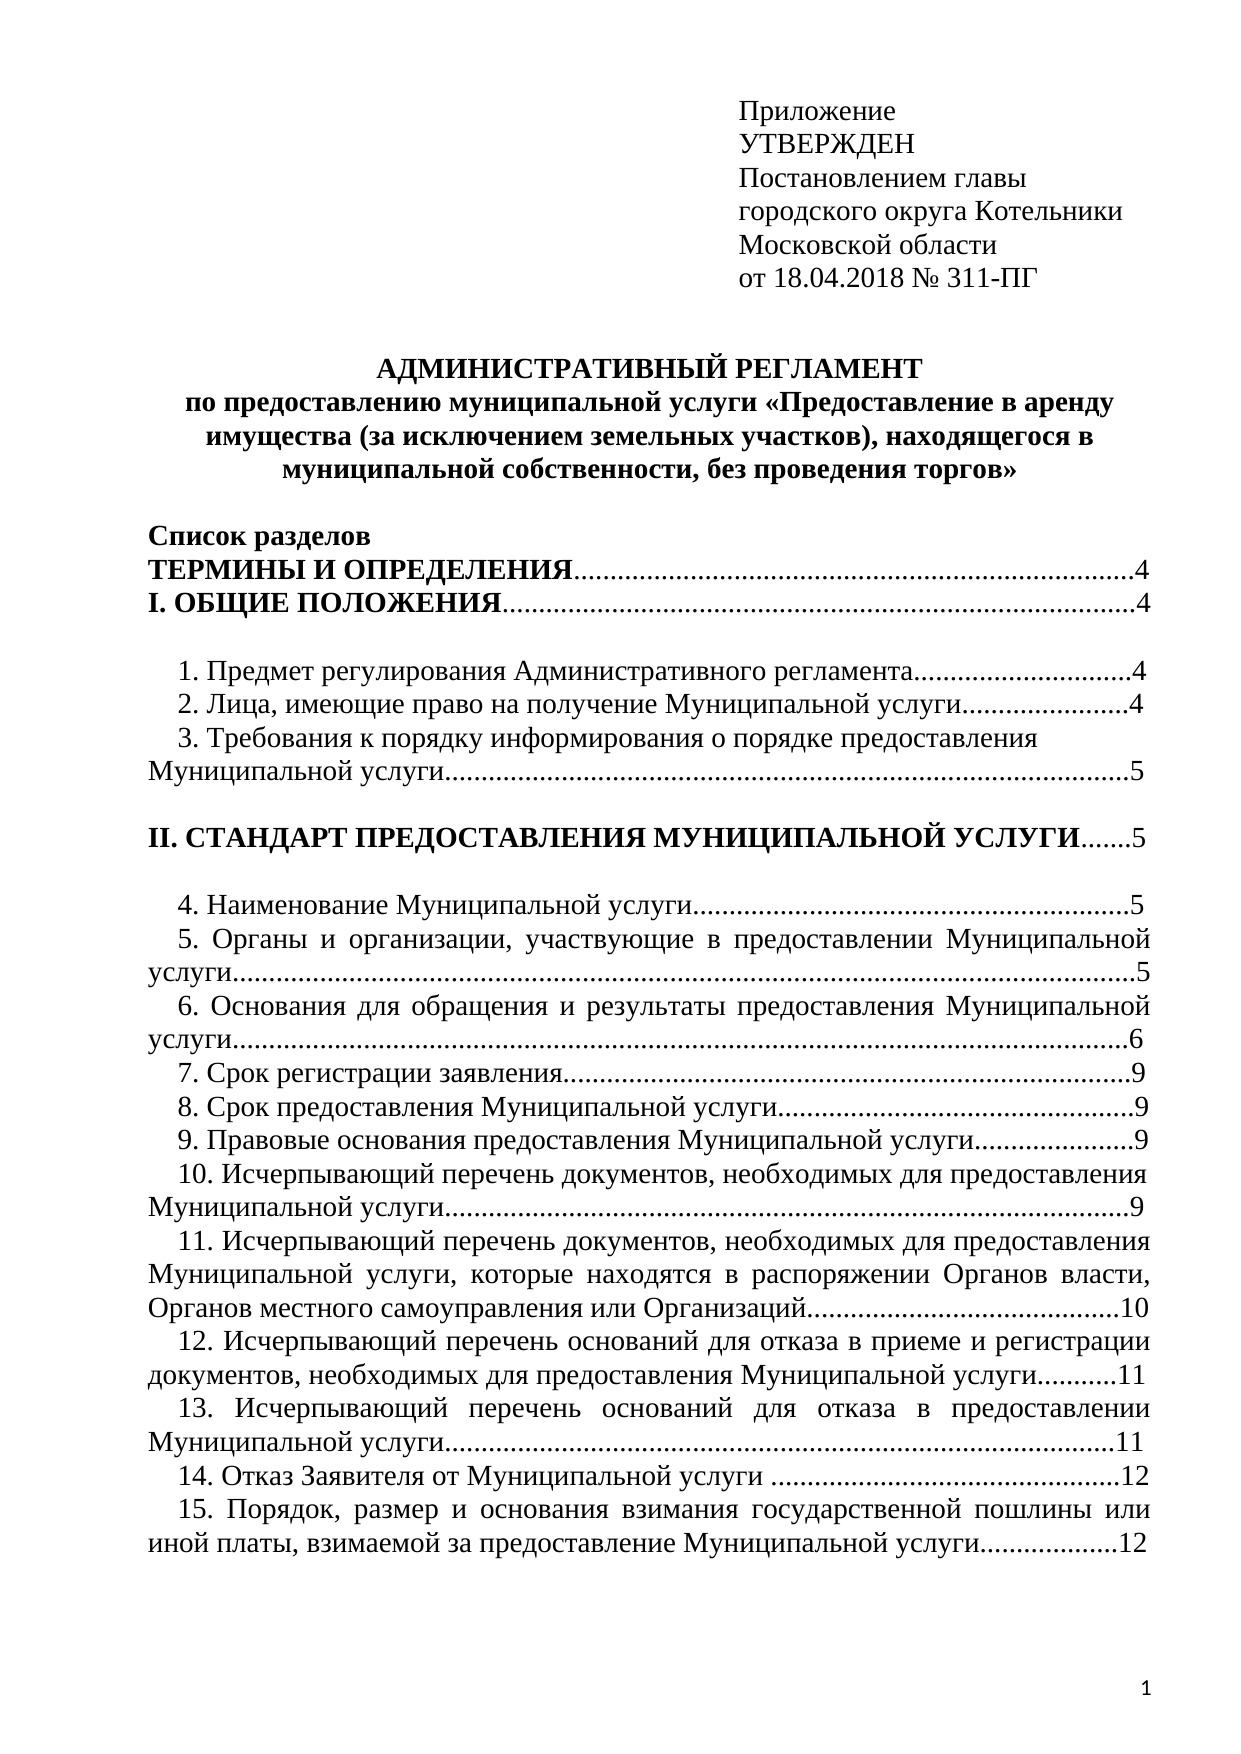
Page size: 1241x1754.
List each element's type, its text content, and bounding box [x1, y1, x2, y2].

text 14. Отказ Заявителя от Муниципальной услуги ................................................12 [148, 1458, 1152, 1491]
text 10. Исчерпывающий перечень документов, необходимых для предоставления Муниципальной услуги..............................................................................................9 [148, 1156, 1152, 1223]
text 15. Порядок, размер и основания взимания государственной пошлины или иной платы, взимаемой за предоставление Муниципальной услуги...................12 [148, 1491, 1152, 1558]
text 4. Наименование Муниципальной услуги............................................................5 [148, 887, 1152, 921]
text городского округа Котельники [738, 193, 1152, 227]
text ТЕРМИНЫ И ОПРЕДЕЛЕНИЯ.............................................................................4 [148, 552, 1152, 586]
text Московской области [738, 227, 1152, 260]
text I. ОБЩИЕ ПОЛОЖЕНИЯ.......................................................................................4 [148, 586, 1152, 619]
text Постановлением главы [738, 160, 1152, 193]
text по предоставлению муниципальной услуги «Предоставление в аренду имущества (за исключением земельных участков), находящегося в муниципальной собственности, без проведения торгов» [148, 384, 1152, 485]
text 3. Требования к порядку информирования о порядке предоставления Муниципальной услуги..............................................................................................5 [148, 720, 1152, 787]
text 2. Лица, имеющие право на получение Муниципальной услуги.......................4 [148, 686, 1152, 720]
text 7. Срок регистрации заявления..............................................................................9 [148, 1055, 1152, 1089]
text 1. Предмет регулирования Административного регламента..............................4 [148, 653, 1152, 686]
text 8. Срок предоставления Муниципальной услуги.................................................9 [148, 1089, 1152, 1122]
text 11. Исчерпывающий перечень документов, необходимых для предоставления Муниципальной услуги, которые находятся в распоряжении Органов власти, Органов местного самоуправления или Организаций...........................................10 [148, 1223, 1152, 1323]
text 6. Основания для обращения и результаты предоставления Муниципальной услуги...........................................................................................................................6 [148, 988, 1152, 1055]
text от 18.04.2018 № 311-ПГ [738, 260, 1152, 294]
text 12. Исчерпывающий перечень оснований для отказа в приеме и регистрации документов, необходимых для предоставления Муниципальной услуги...........11 [148, 1323, 1152, 1391]
text 5. Органы и организации, участвующие в предоставлении Муниципальной услуги............................................................................................................................5 [148, 921, 1152, 988]
text 9. Правовые основания предоставления Муниципальной услуги......................9 [148, 1122, 1152, 1156]
text УТВЕРЖДЕН [738, 126, 1152, 160]
text АДМИНИСТРАТИВНЫЙ РЕГЛАМЕНТ [148, 323, 1152, 384]
text 13. Исчерпывающий перечень оснований для отказа в предоставлении Муниципальной услуги............................................................................................11 [148, 1391, 1152, 1458]
text Приложение [738, 93, 1152, 126]
text II. СТАНДАРТ ПРЕДОСТАВЛЕНИЯ МУНИЦИПАЛЬНОЙ УСЛУГИ.......5 [148, 820, 1152, 854]
text Список разделов [148, 518, 1152, 552]
